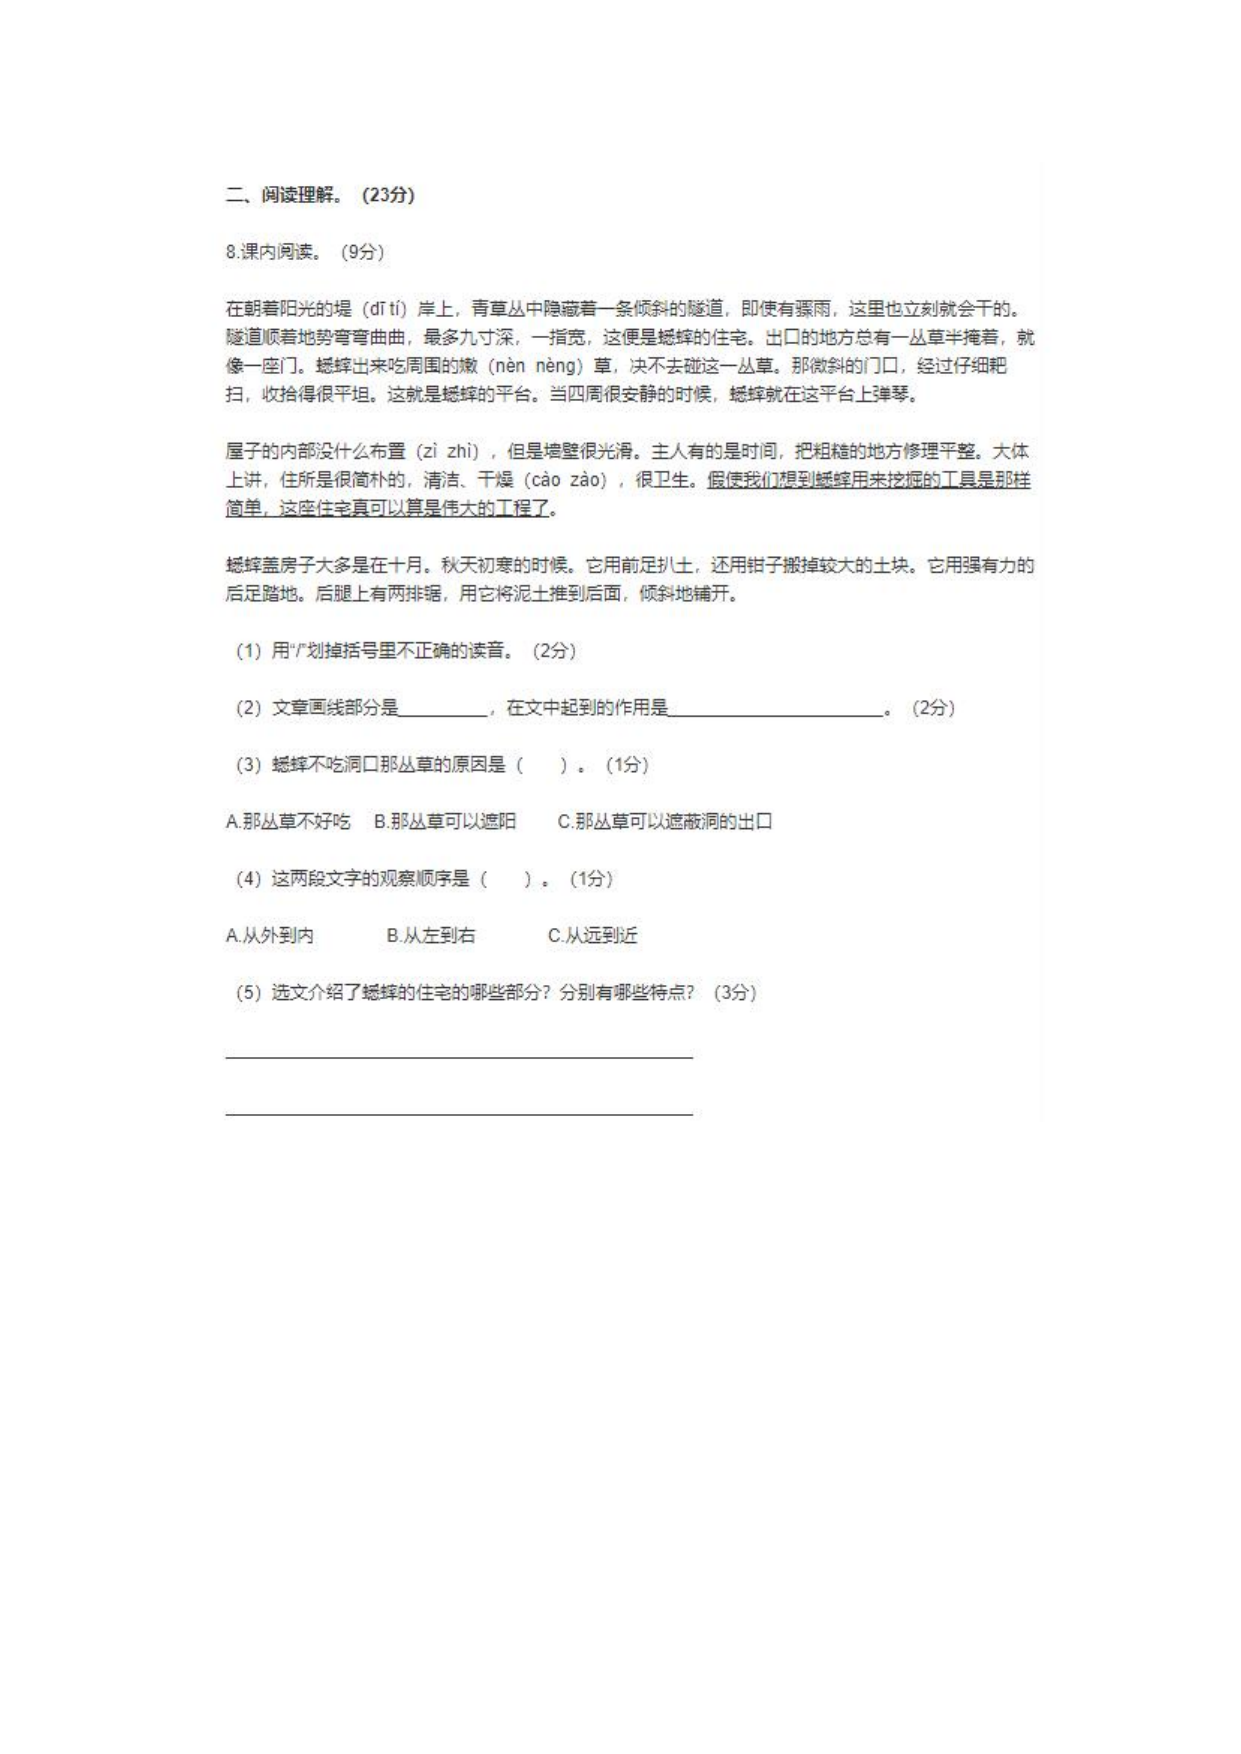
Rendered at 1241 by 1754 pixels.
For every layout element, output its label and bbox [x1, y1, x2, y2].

picture [187, 162, 1053, 1122]
